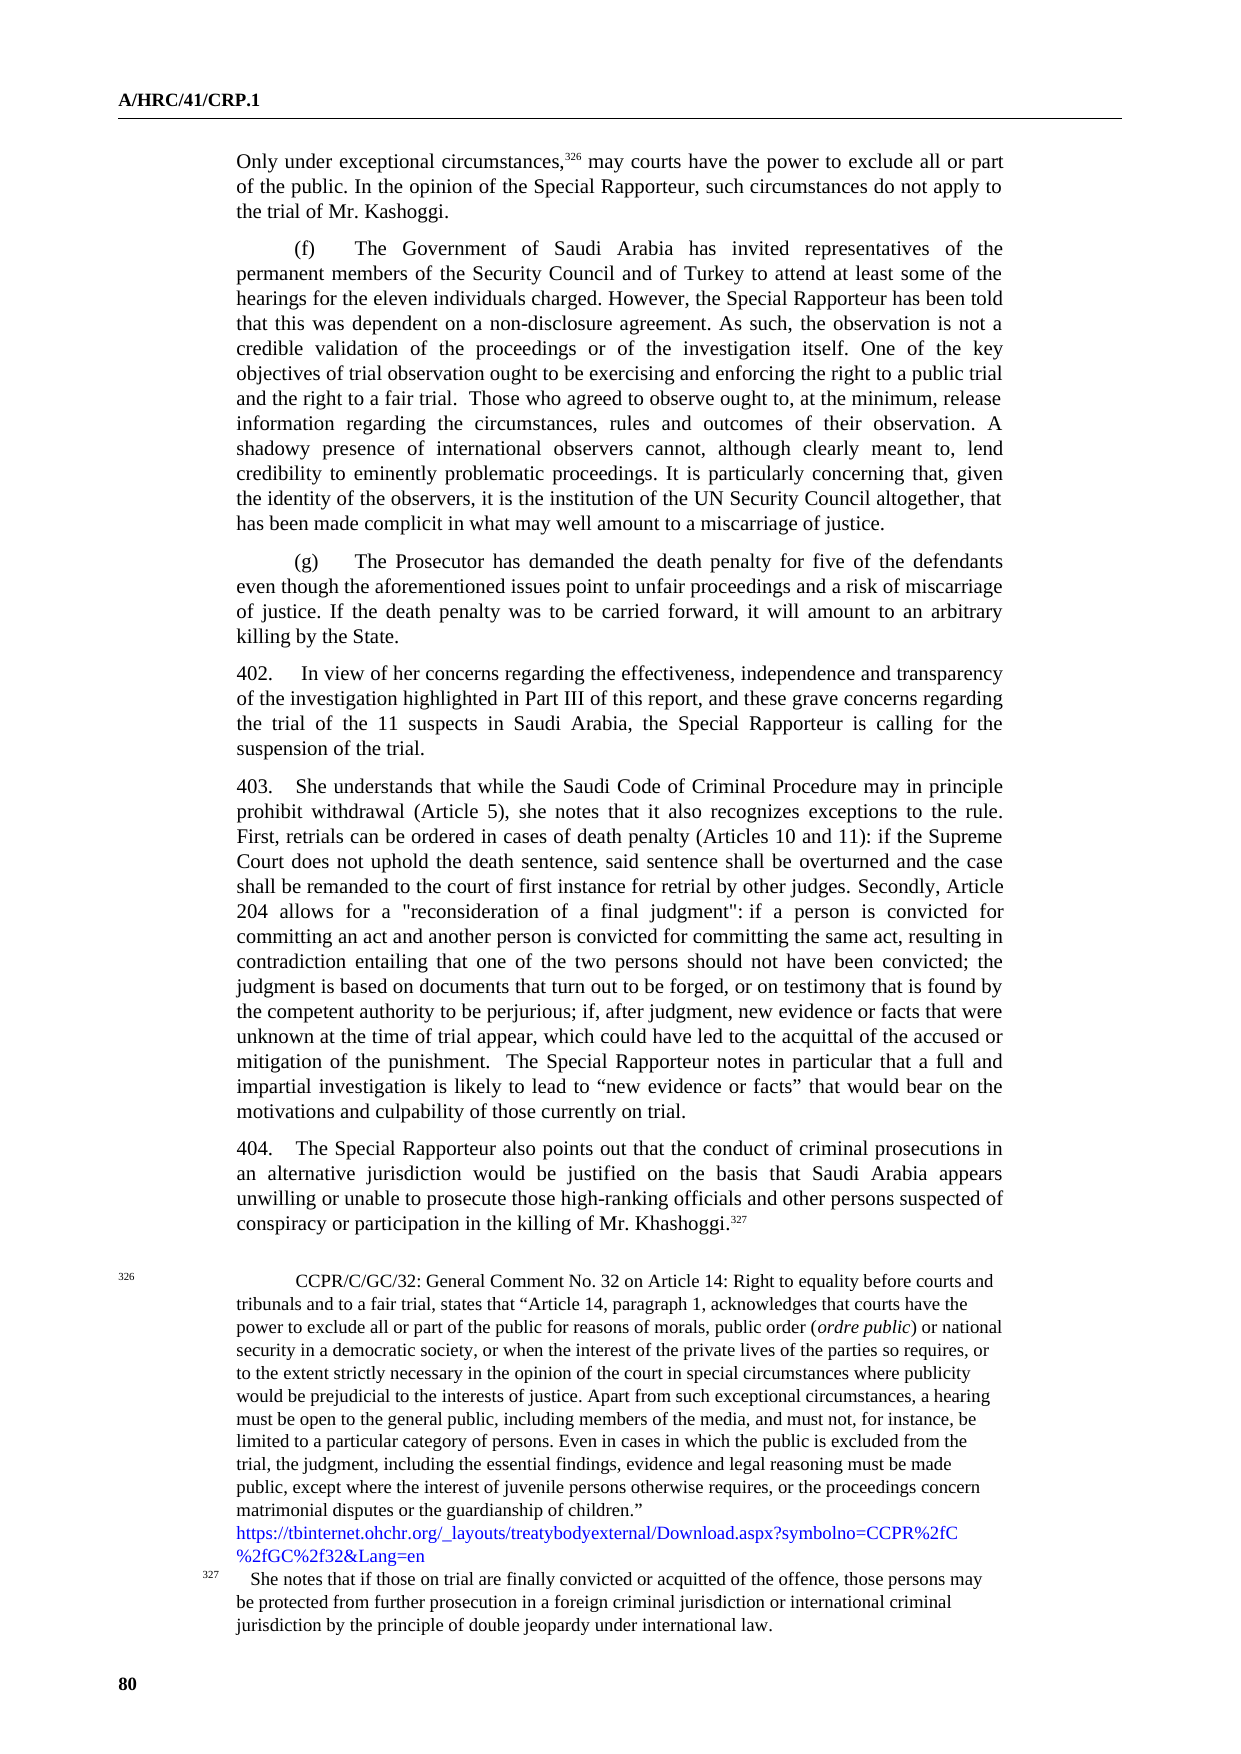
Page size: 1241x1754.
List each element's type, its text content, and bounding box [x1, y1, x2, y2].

text The Special Rapporteur also points out that the conduct of criminal prosecutions in an alternative jurisdiction would be justified on the basis that Saudi Arabia appears unwilling or unable to prosecute those high-ranking officials and other persons suspected of conspiracy or participation in the killing of Mr. Khashoggi. [236, 1135, 1004, 1235]
list The Prosecutor has demanded the death penalty for five of the defendants even though the aforementioned issues point to unfair proceedings and a risk of miscarriage of justice. If the death penalty was to be carried forward, it will amount to an arbitrary killing by the State. [236, 548, 1004, 648]
text In view of her concerns regarding the effectiveness, independence and transparency of the investigation highlighted in Part III of this report, and these grave concerns regarding the trial of the 11 suspects in Saudi Arabia, the Special Rapporteur is calling for the suspension of the trial. [236, 660, 1004, 760]
text She understands that while the Saudi Code of Criminal Procedure may in principle prohibit withdrawal (Article 5), she notes that it also recognizes exceptions to the rule. First, retrials can be ordered in cases of death penalty (Articles 10 and 11): if the Supreme Court does not uphold the death sentence, said sentence shall be overturned and the case shall be remanded to the court of first instance for retrial by other judges. Secondly, Article 204 allows for a "reconsideration of a final judgment": if a person is convicted for committing an act and another person is convicted for committing the same act, resulting in contradiction entailing that one of the two persons should not have been convicted; the judgment is based on documents that turn out to be forged, or on testimony that is found by the competent authority to be perjurious; if, after judgment, new evidence or facts that were unknown at the time of trial appear, which could have led to the acquittal of the accused or mitigation of the punishment. The Special Rapporteur notes in particular that a full and impartial investigation is likely to lead to “new evidence or facts” that would bear on the motivations and culpability of those currently on trial. [236, 773, 1004, 1123]
text Only under exceptional circumstances, may courts have the power to exclude all or part of the public. In the opinion of the Special Rapporteur, such circumstances do not apply to the trial of Mr. Kashoggi. [236, 148, 1004, 223]
list The Government of Saudi Arabia has invited representatives of the permanent members of the Security Council and of Turkey to attend at least some of the hearings for the eleven individuals charged. However, the Special Rapporteur has been told that this was dependent on a non-disclosure agreement. As such, the observation is not a credible validation of the proceedings or of the investigation itself. One of the key objectives of trial observation ought to be exercising and enforcing the right to a public trial and the right to a fair trial. Those who agreed to observe ought to, at the minimum, release information regarding the circumstances, rules and outcomes of their observation. A shadowy presence of international observers cannot, although clearly meant to, lend credibility to eminently problematic proceedings. It is particularly concerning that, given the identity of the observers, it is the institution of the UN Security Council altogether, that has been made complicit in what may well amount to a miscarriage of justice. [236, 235, 1004, 535]
